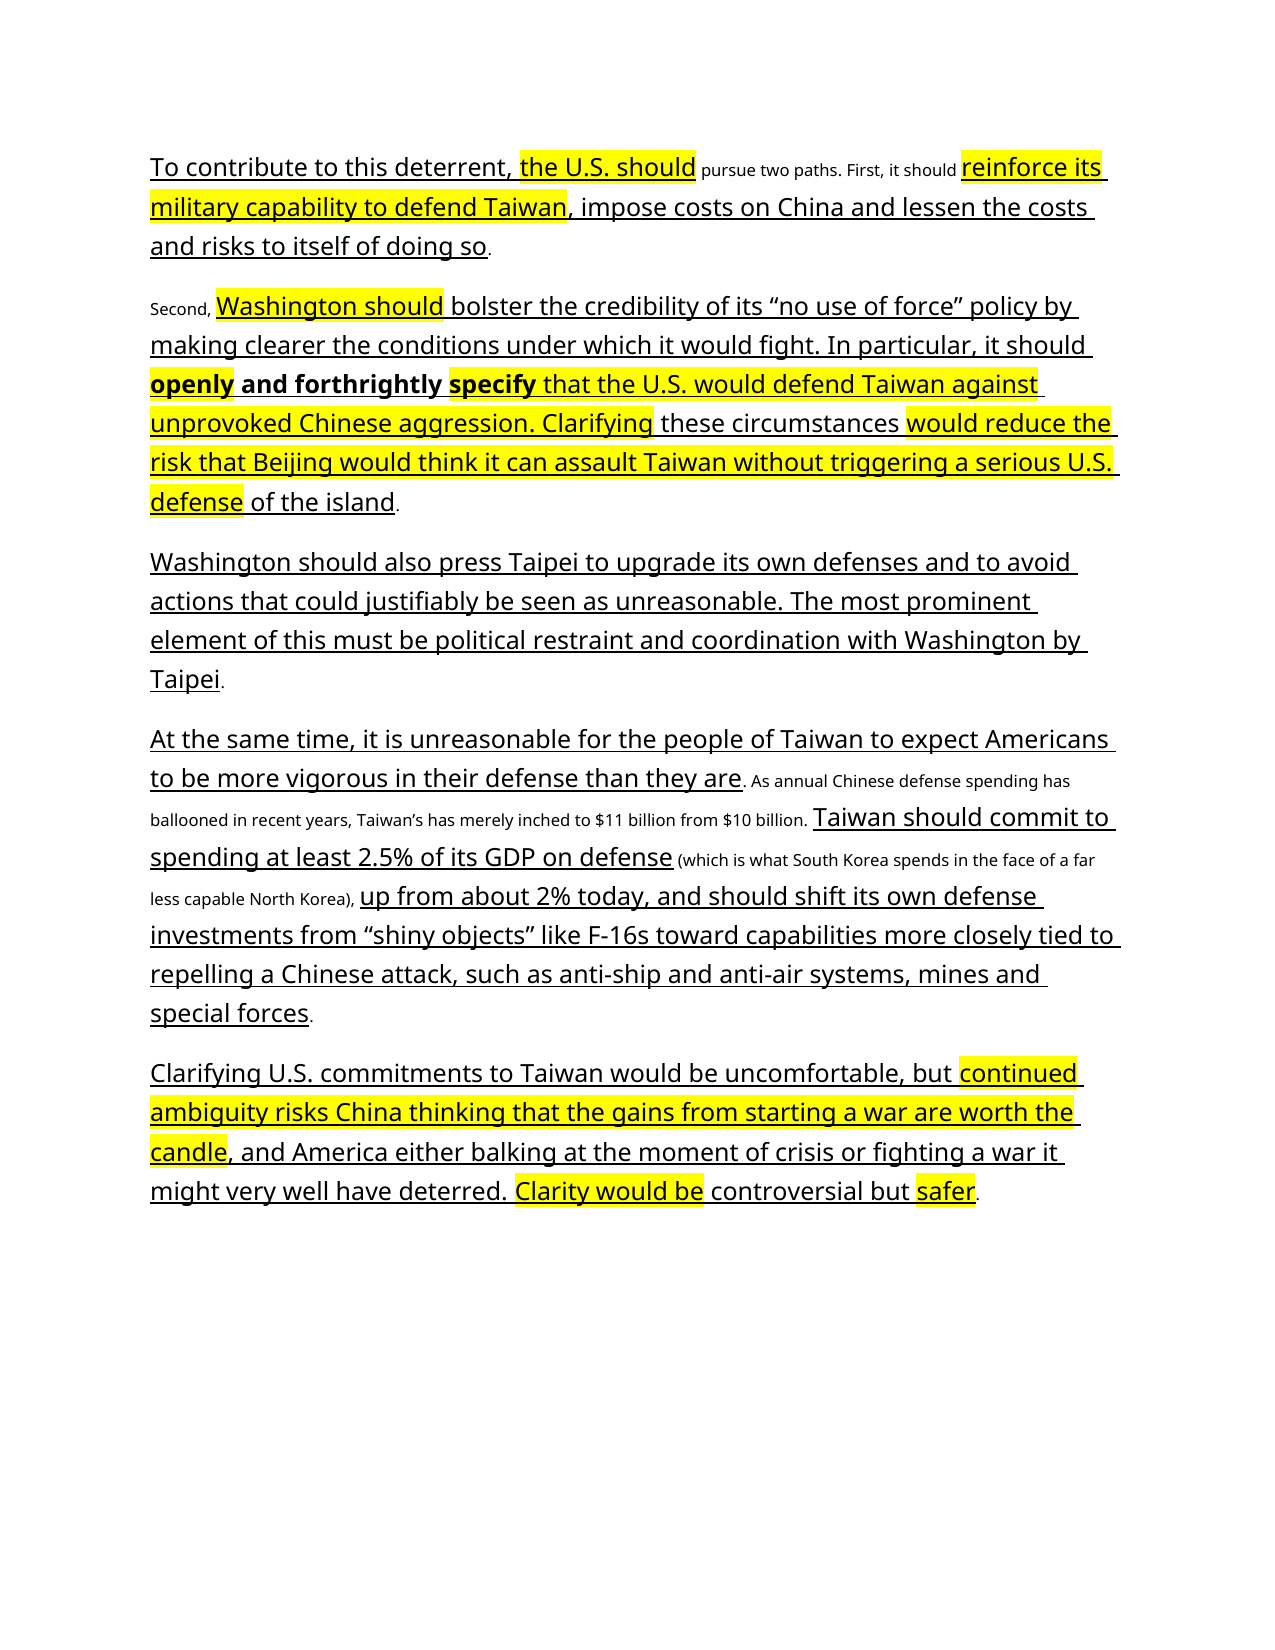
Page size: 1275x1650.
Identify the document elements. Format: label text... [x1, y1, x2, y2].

text Washington should also press Taipei to upgrade its own defenses and to avoid actions that could justifiably be seen as unreasonable. The most prominent element of this must be political restraint and coordination with Washington by Taipei. [150, 544, 1125, 696]
text Second, Washington should bolster the credibility of its “no use of force” policy by making clearer the conditions under which it would fight. In particular, it should openly and forthrightly specify that the U.S. would defend Taiwan against unprovoked Chinese aggression. Clarifying these circumstances would reduce the risk that Beijing would think it can assault Taiwan without triggering a serious U.S. defense of the island. [150, 288, 1125, 518]
text To contribute to this deterrent, the U.S. should pursue two paths. First, it should reinforce its military capability to defend Taiwan, impose costs on China and lessen the costs and risks to itself of doing so. [150, 150, 1125, 262]
text At the same time, it is unreasonable for the people of Taiwan to expect Americans to be more vigorous in their defense than they are. As annual Chinese defense spending has ballooned in recent years, Taiwan’s has merely inched to $11 billion from $10 billion. Taiwan should commit to spending at least 2.5% of its GDP on defense (which is what South Korea spends in the face of a far less capable North Korea), up from about 2% today, and should shift its own defense investments from “shiny objects” like F-16s toward capabilities more closely tied to repelling a Chinese attack, such as anti-ship and anti-air systems, mines and special forces. [150, 722, 1125, 1030]
text Clarifying U.S. commitments to Taiwan would be uncomfortable, but continued ambiguity risks China thinking that the gains from starting a war are worth the candle, and America either balking at the moment of crisis or fighting a war it might very well have deterred. Clarity would be controversial but safer. [150, 1056, 1125, 1207]
